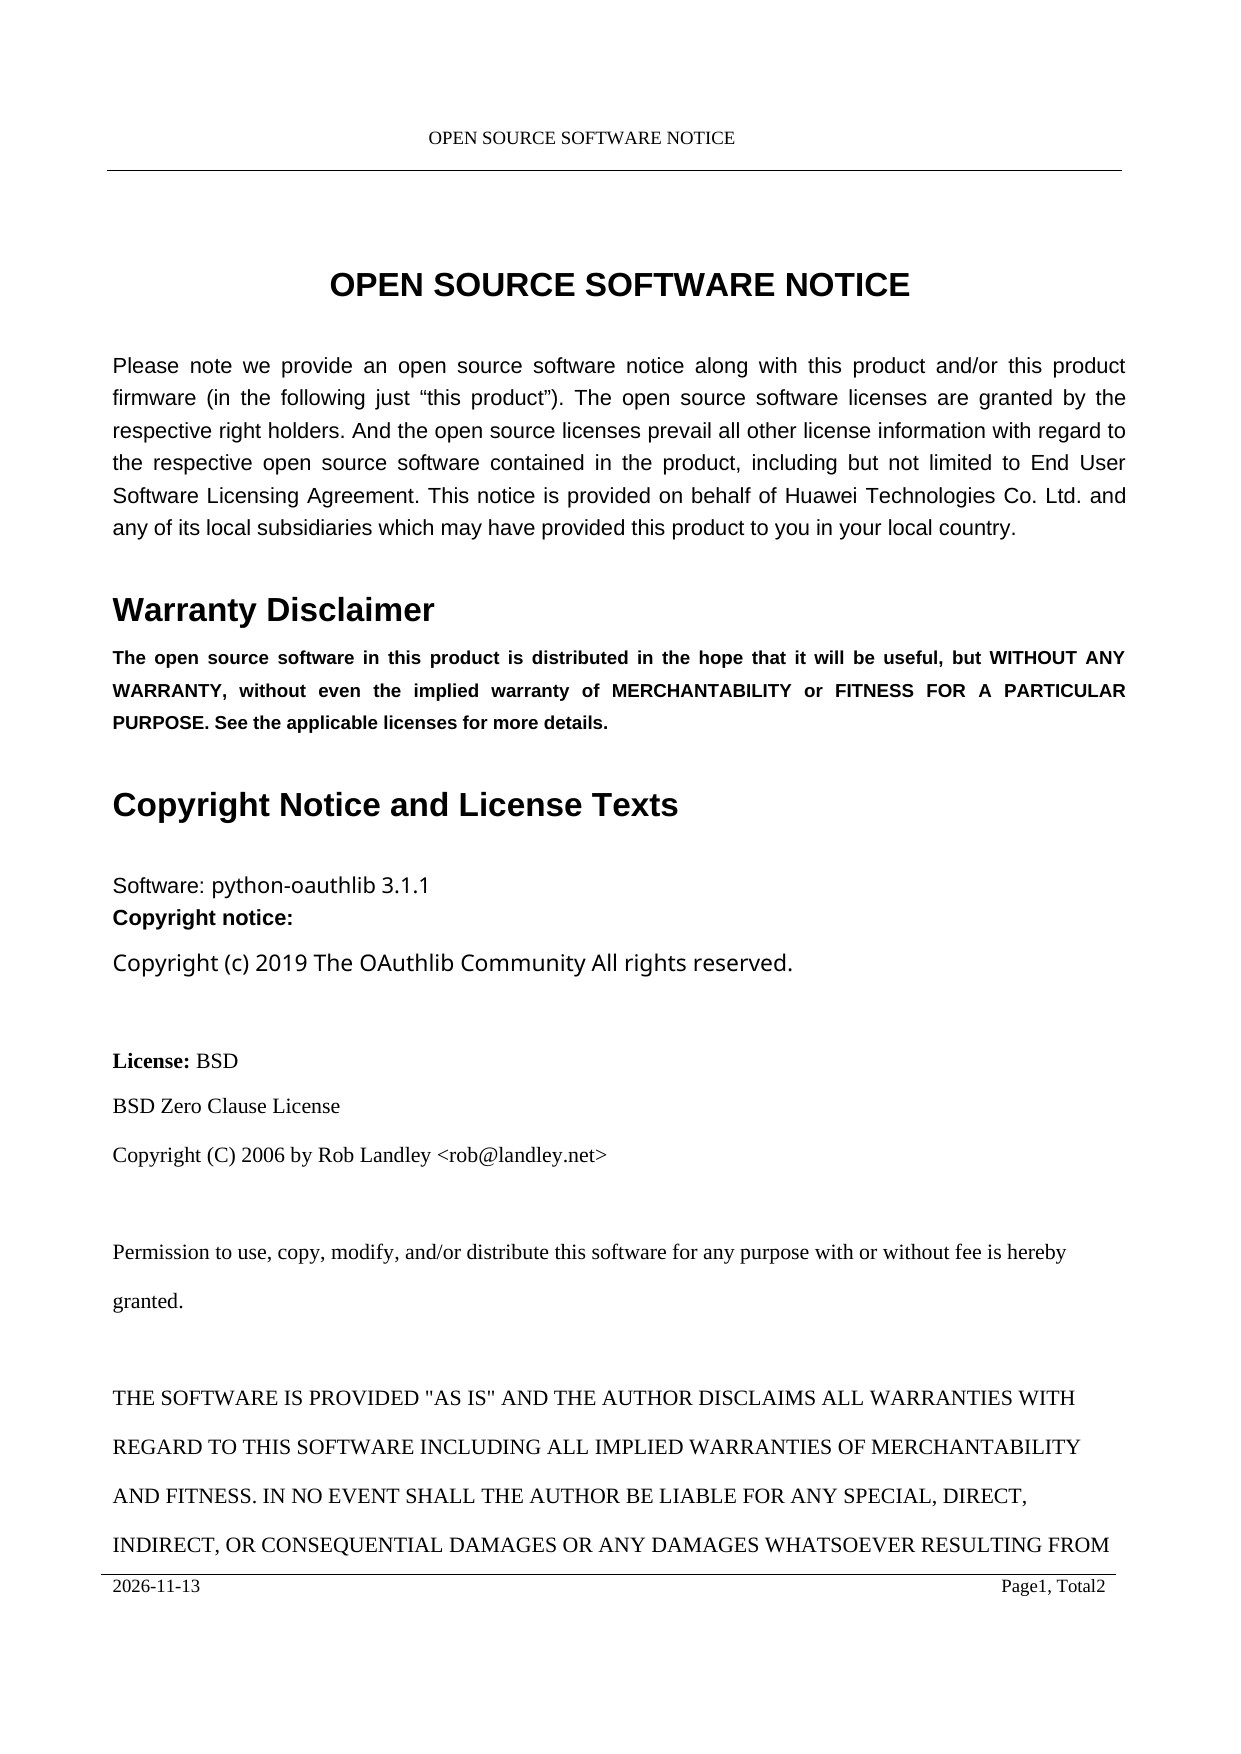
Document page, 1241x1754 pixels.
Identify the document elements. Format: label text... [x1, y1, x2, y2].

text Copyright (c) 2019 The OAuthlib Community All rights reserved. [112, 947, 1128, 1028]
text Copyright Notice and License Texts [112, 771, 1128, 836]
text Software: python-oauthlib 3.1.1 [112, 869, 1128, 901]
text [112, 1089, 1128, 1560]
text License: BSD [112, 1044, 1128, 1077]
text Copyright notice: [112, 901, 1128, 934]
text Please note we provide an open source software notice along with this product and/or this product firmware (in the following just “this product”). The open source software licenses are granted by the respective right holders. And the open source licenses prevail all other license information with regard to the respective open source software contained in the product, including but not limited to End User Software Licensing Agreement. This notice is provided on behalf of Huawei Technologies Co. Ltd. and any of its local subsidiaries which may have provided this product to you in your local country. [112, 349, 1128, 544]
text OPEN SOURCE SOFTWARE NOTICE [112, 251, 1128, 316]
text Warranty Disclaimer [112, 576, 1128, 641]
text The open source software in this product is distributed in the hope that it will be useful, but WITHOUT ANY WARRANTY, without even the implied warranty of MERCHANTABILITY or FITNESS FOR A PARTICULAR PURPOSE. See the applicable licenses for more details. [112, 641, 1128, 739]
